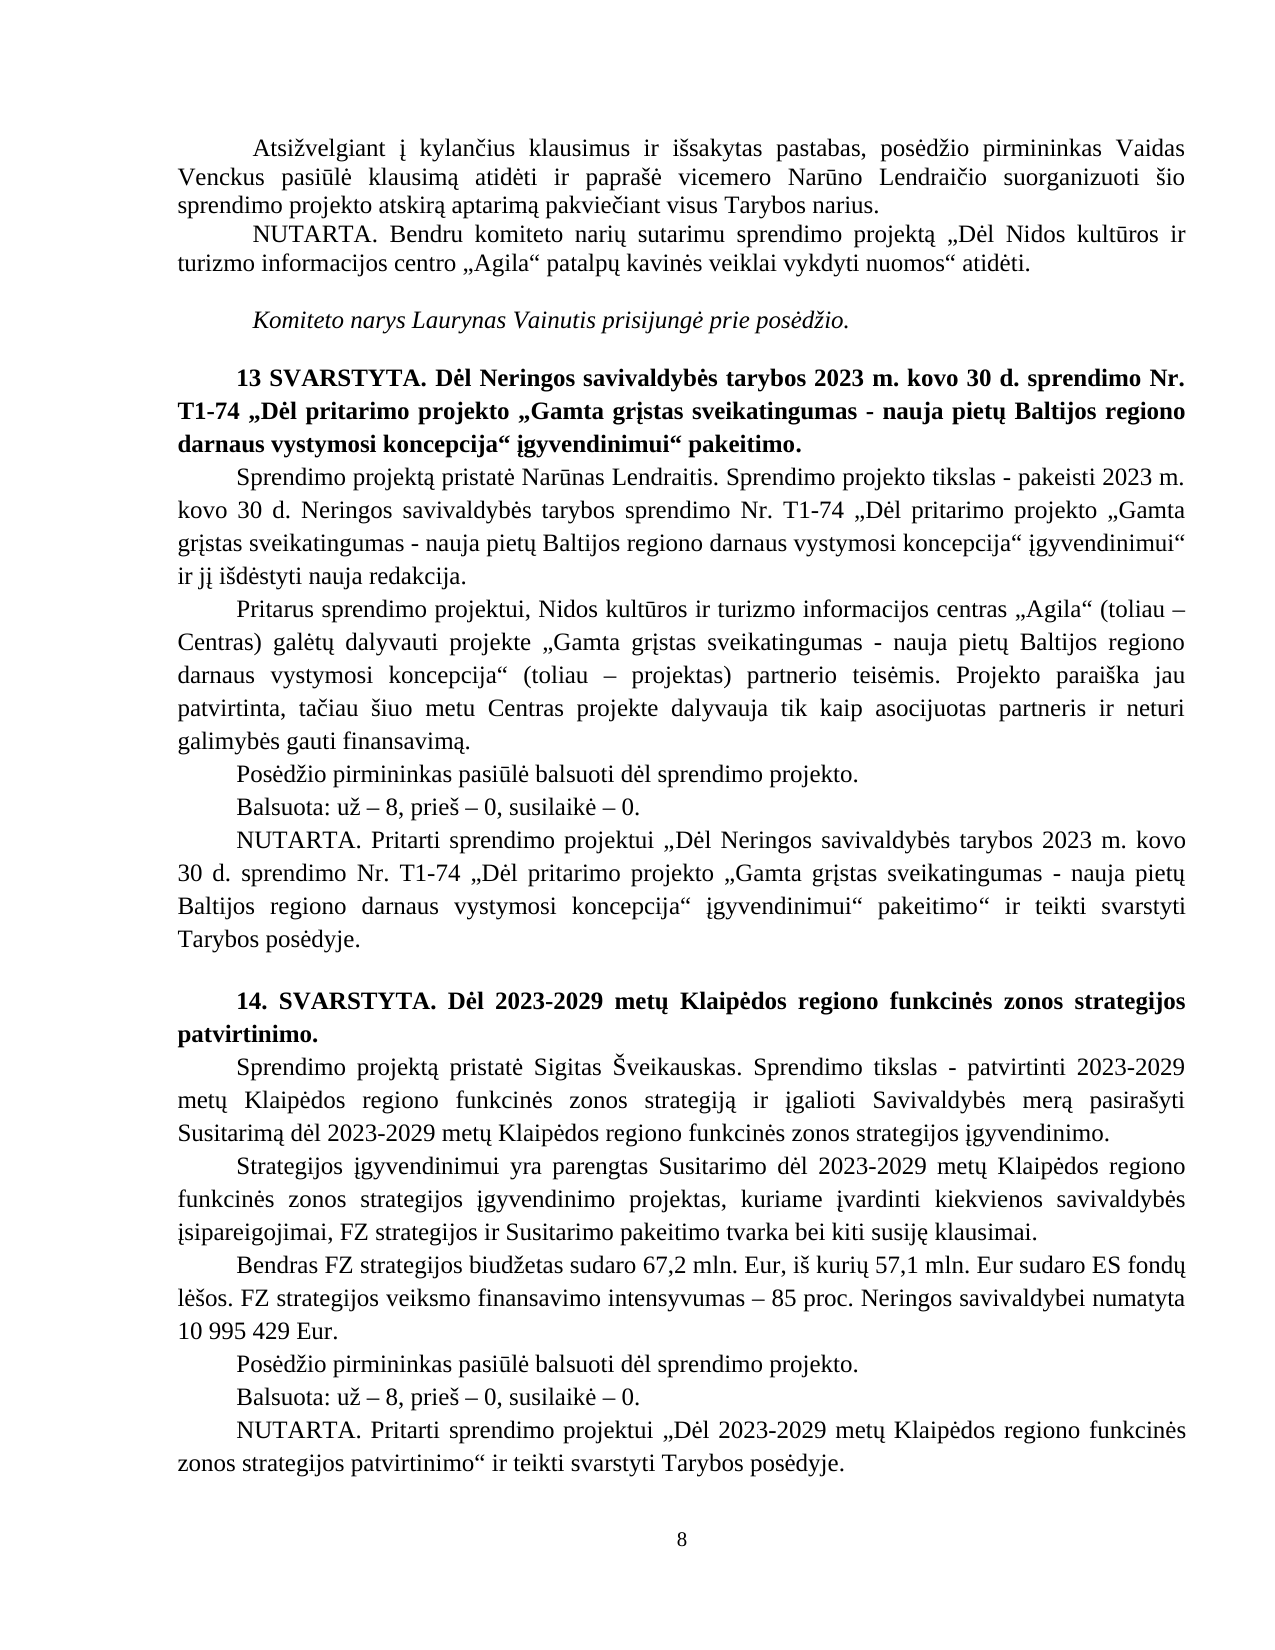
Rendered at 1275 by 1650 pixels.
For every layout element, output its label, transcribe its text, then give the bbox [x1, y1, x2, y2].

text Posėdžio pirmininkas pasiūlė balsuoti dėl sprendimo projekto. [177, 759, 1186, 788]
text Sprendimo projektą pristatė Narūnas Lendraitis. Sprendimo projekto tikslas - pakeisti 2023 m. kovo 30 d. Neringos savivaldybės tarybos sprendimo Nr. T1-74 „Dėl pritarimo projekto „Gamta grįstas sveikatingumas - nauja pietų Baltijos regiono darnaus vystymosi koncepcija“ įgyvendinimui“ ir jį išdėstyti nauja redakcija. [177, 462, 1186, 590]
text Pritarus sprendimo projektui, Nidos kultūros ir turizmo informacijos centras „Agila“ (toliau – Centras) galėtų dalyvauti projekte „Gamta grįstas sveikatingumas - nauja pietų Baltijos regiono darnaus vystymosi koncepcija“ (toliau – projektas) partnerio teisėmis. Projekto paraiška jau patvirtinta, tačiau šiuo metu Centras projekte dalyvauja tik kaip asocijuotas partneris ir neturi galimybės gauti finansavimą. [177, 594, 1186, 755]
text Strategijos įgyvendinimui yra parengtas Susitarimo dėl 2023-2029 metų Klaipėdos regiono funkcinės zonos strategijos įgyvendinimo projektas, kuriame įvardinti kiekvienos savivaldybės įsipareigojimai, FZ strategijos ir Susitarimo pakeitimo tvarka bei kiti susiję klausimai. [177, 1151, 1186, 1246]
text Atsižvelgiant į kylančius klausimus ir išsakytas pastabas, posėdžio pirmininkas Vaidas Venckus pasiūlė klausimą atidėti ir paprašė vicemero Narūno Lendraičio suorganizuoti šio sprendimo projekto atskirą aptarimą pakviečiant visus Tarybos narius. [177, 133, 1186, 219]
text Balsuota: už – 8, prieš – 0, susilaikė – 0. [177, 1382, 1186, 1411]
text Sprendimo projektą pristatė Sigitas Šveikauskas. Sprendimo tikslas - patvirtinti 2023-2029 metų Klaipėdos regiono funkcinės zonos strategiją ir įgalioti Savivaldybės merą pasirašyti Susitarimą dėl 2023-2029 metų Klaipėdos regiono funkcinės zonos strategijos įgyvendinimo. [177, 1052, 1186, 1147]
text Posėdžio pirmininkas pasiūlė balsuoti dėl sprendimo projekto. [177, 1349, 1186, 1378]
text Bendras FZ strategijos biudžetas sudaro 67,2 mln. Eur, iš kurių 57,1 mln. Eur sudaro ES fondų lėšos. FZ strategijos veiksmo finansavimo intensyvumas – 85 proc. Neringos savivaldybei numatyta 10 995 429 Eur. [177, 1250, 1186, 1345]
text NUTARTA. Pritarti sprendimo projektui „Dėl 2023-2029 metų Klaipėdos regiono funkcinės zonos strategijos patvirtinimo“ ir teikti svarstyti Tarybos posėdyje. [177, 1415, 1186, 1477]
text NUTARTA. Bendru komiteto narių sutarimu sprendimo projektą „Dėl Nidos kultūros ir turizmo informacijos centro „Agila“ patalpų kavinės veiklai vykdyti nuomos“ atidėti. [177, 219, 1186, 277]
text 14. SVARSTYTA. Dėl 2023-2029 metų Klaipėdos regiono funkcinės zonos strategijos patvirtinimo. [177, 986, 1186, 1048]
text NUTARTA. Pritarti sprendimo projektui „Dėl Neringos savivaldybės tarybos 2023 m. kovo 30 d. sprendimo Nr. T1-74 „Dėl pritarimo projekto „Gamta grįstas sveikatingumas - nauja pietų Baltijos regiono darnaus vystymosi koncepcija“ įgyvendinimui“ pakeitimo“ ir teikti svarstyti Tarybos posėdyje. [177, 825, 1186, 953]
text 13 SVARSTYTA. Dėl Neringos savivaldybės tarybos 2023 m. kovo 30 d. sprendimo Nr. T1-74 „Dėl pritarimo projekto „Gamta grįstas sveikatingumas - nauja pietų Baltijos regiono darnaus vystymosi koncepcija“ įgyvendinimui“ pakeitimo. [177, 363, 1186, 458]
text Komiteto narys Laurynas Vainutis prisijungė prie posėdžio. [177, 305, 1186, 334]
text Balsuota: už – 8, prieš – 0, susilaikė – 0. [177, 792, 1186, 821]
